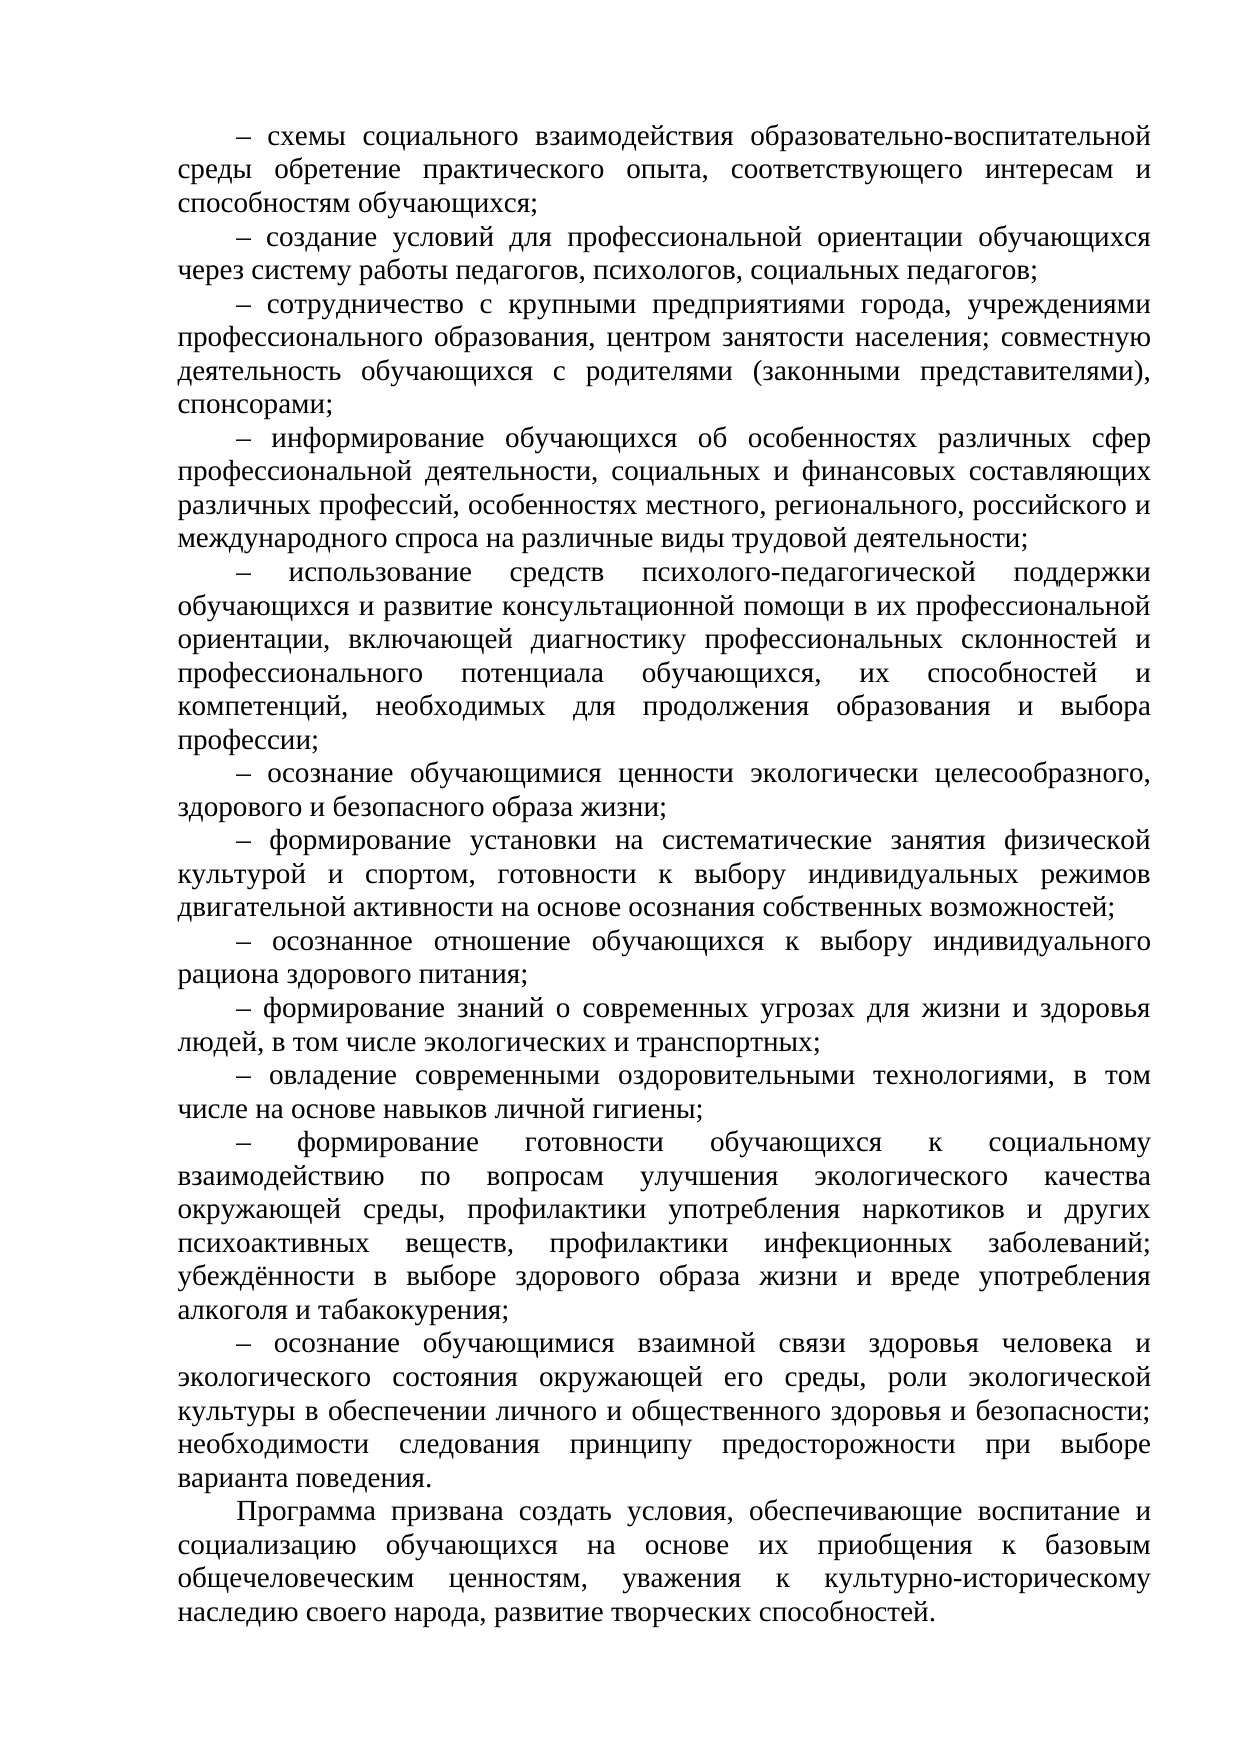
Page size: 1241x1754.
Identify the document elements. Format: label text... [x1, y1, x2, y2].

text – сотрудничество с крупными предприятиями города, учреждениями профессионального образования, центром занятости населения; совместную деятельность обучающихся с родителями (законными представителями), спонсорами; [177, 286, 1152, 420]
text – информирование обучающихся об особенностях различных сфер профессиональной деятельности, социальных и финансовых составляющих различных профессий, особенностях местного, регионального, российского и международного спроса на различные виды трудовой деятельности; [177, 420, 1152, 554]
text – формирование установки на систематические занятия физической культурой и спортом, готовности к выбору индивидуальных режимов двигательной активности на основе осознания собственных возможностей; [177, 822, 1152, 923]
text – создание условий для профессиональной ориентации обучающихся через систему работы педагогов, психологов, социальных педагогов; [177, 219, 1152, 286]
text – схемы социального взаимодействия образовательно-воспитательной среды обретение практического опыта, соответствующего интересам и способностям обучающихся; [177, 118, 1152, 219]
text – осознание обучающимися взаимной связи здоровья человека и экологического состояния окружающей его среды, роли экологической культуры в обеспечении личного и общественного здоровья и безопасности; необходимости следования принципу предосторожности при выборе варианта поведения. [177, 1326, 1152, 1493]
text – осознанное отношение обучающихся к выбору индивидуального рациона здорового питания; [177, 923, 1152, 990]
text – формирование знаний о современных угрозах для жизни и здоровья людей, в том числе экологических и транспортных; [177, 990, 1152, 1057]
text – использование средств психолого-педагогической поддержки обучающихся и развитие консультационной помощи в их профессиональной ориентации, включающей диагностику профессиональных склонностей и профессионального потенциала обучающихся, их способностей и компетенций, необходимых для продолжения образования и выбора профессии; [177, 554, 1152, 755]
text – осознание обучающимися ценности экологически целесообразного, здорового и безопасного образа жизни; [177, 755, 1152, 822]
text – овладение современными оздоровительными технологиями, в том числе на основе навыков личной гигиены; [177, 1057, 1152, 1124]
text – формирование готовности обучающихся к социальному взаимодействию по вопросам улучшения экологического качества окружающей среды, профилактики употребления наркотиков и других психоактивных веществ, профилактики инфекционных заболеваний; убеждённости в выборе здорового образа жизни и вреде употребления алкоголя и табакокурения; [177, 1124, 1152, 1326]
text Программа призвана создать условия, обеспечивающие воспитание и социализацию обучающихся на основе их приобщения к базовым общечеловеческим ценностям, уважения к культурно-историческому наследию своего народа, развитие творческих способностей. [177, 1493, 1152, 1627]
